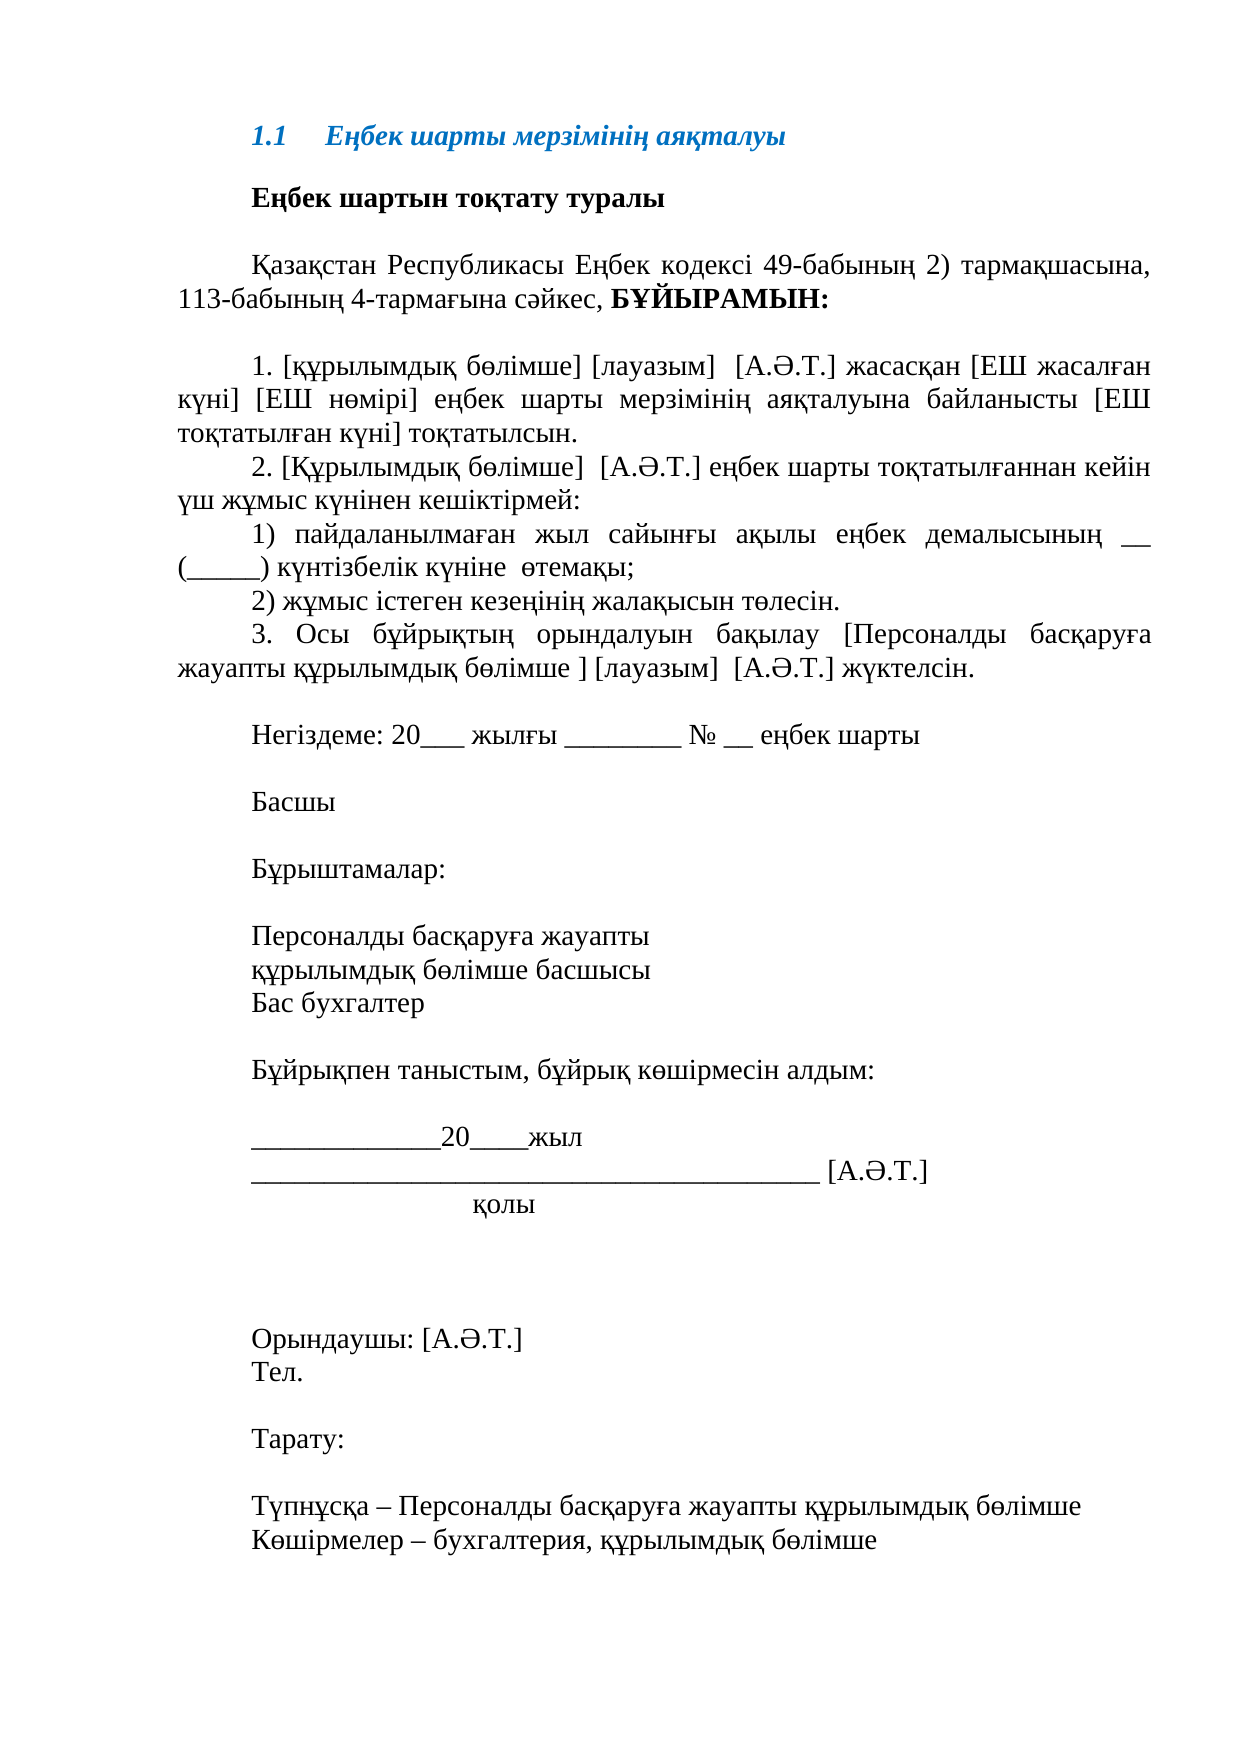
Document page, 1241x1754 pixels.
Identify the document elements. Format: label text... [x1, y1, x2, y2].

list Тарату: [177, 1421, 1152, 1455]
list 2) жұмыс істеген кезеңінің жалақысын төлесін. [177, 583, 1152, 616]
list Бұйрықпен таныстым, бұйрық көшірмесін алдым: [177, 1052, 1152, 1086]
text Көшірмелер – бухгалтерия, құрылымдық бөлімше [177, 1522, 1152, 1556]
list _______________________________________ [А.Ә.Т.] [177, 1153, 1152, 1187]
list Орындаушы: [А.Ә.Т.] [177, 1321, 1152, 1354]
text құрылымдық бөлімше басшысы [177, 952, 1152, 985]
text 1. [құрылымдық бөлімше] [лауазым] [А.Ә.Т.] жасасқан [ЕШ жасалған күні] [ЕШ нөмірі] еңбек шарты мерзімінің аяқталуына байланысты [ЕШ тоқтатылған күні] тоқтатылсын. [177, 348, 1152, 449]
list Бұрыштамалар: [177, 851, 1152, 885]
text Еңбек шартын тоқтату туралы [177, 180, 1152, 214]
text Түпнұсқа – Персоналды басқаруға жауапты құрылымдық бөлімше [177, 1488, 1152, 1522]
text Бас бухгалтер [177, 985, 1152, 1019]
subtitle Еңбек шарты мерзімінің аяқталуы [177, 118, 1152, 152]
list Негіздеме: 20___ жылғы ________ № __ еңбек шарты [177, 717, 1152, 751]
text қолы [398, 1187, 1152, 1220]
text Персоналды басқаруға жауапты [177, 918, 1152, 952]
list Тел. [177, 1354, 1152, 1388]
list _____________20____жыл [177, 1119, 1152, 1153]
list 1) пайдаланылмаған жыл сайынғы ақылы еңбек демалысының __ (_____) күнтізбелік күніне өтемақы; [177, 516, 1152, 583]
text 3. Осы бұйрықтың орындалуын бақылау [Персоналды басқаруға жауапты құрылымдық бөлімше ] [лауазым] [А.Ә.Т.] жүктелсін. [177, 616, 1152, 683]
list Басшы [177, 784, 1152, 818]
text Қазақстан Республикасы Еңбек кодексі 49-бабының 2) тармақшасына, 113-бабының 4-тармағына сәйкес, БҰЙЫРАМЫН: [177, 247, 1152, 314]
text 2. [Құрылымдық бөлімше] [А.Ә.Т.] еңбек шарты тоқтатылғаннан кейін үш жұмыс күнінен кешіктірмей: [177, 449, 1152, 516]
